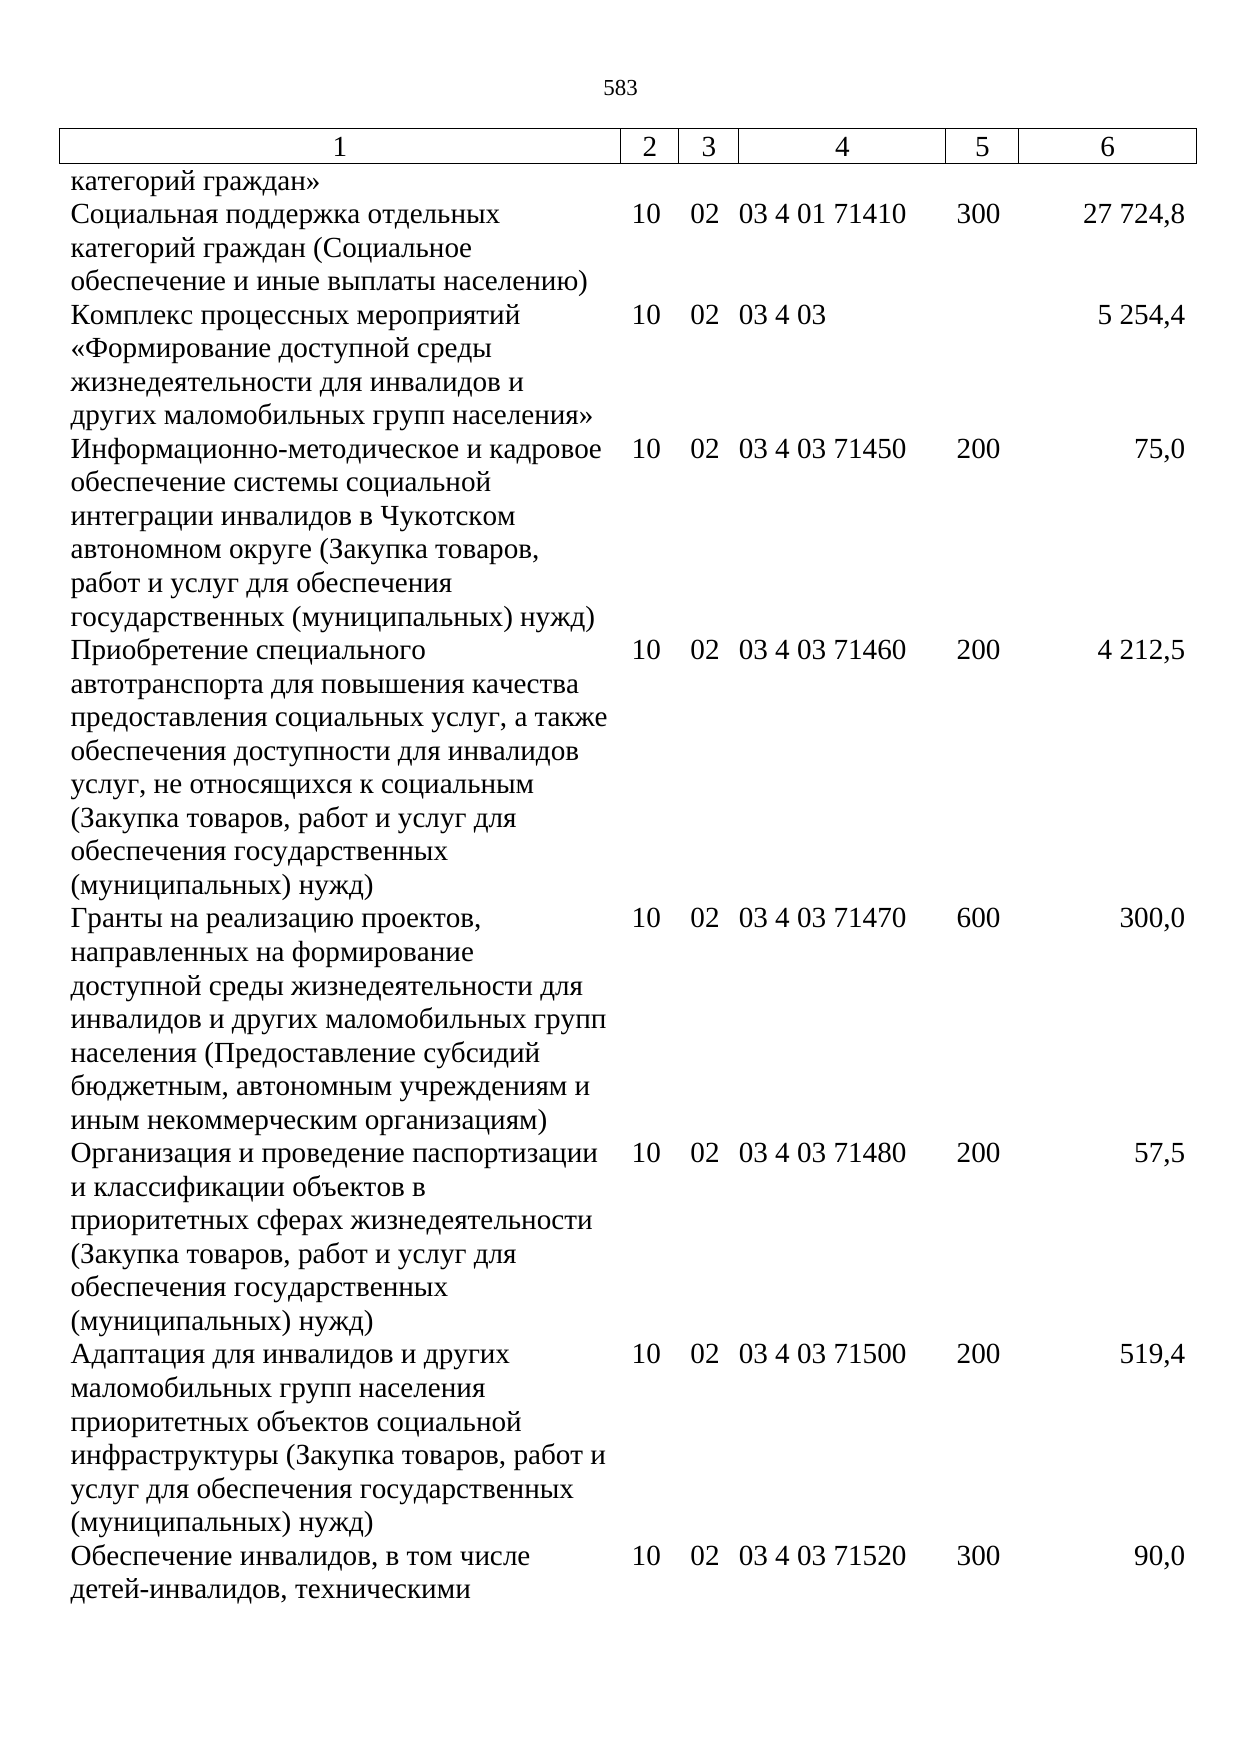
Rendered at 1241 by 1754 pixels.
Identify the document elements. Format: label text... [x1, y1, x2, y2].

table_header 6 [1019, 129, 1196, 163]
table_header 5 [946, 129, 1018, 163]
table_header 2 [621, 129, 678, 163]
table_header 4 [739, 129, 945, 163]
table_header 1 [60, 129, 620, 163]
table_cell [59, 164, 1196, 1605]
table_header 3 [679, 129, 738, 163]
